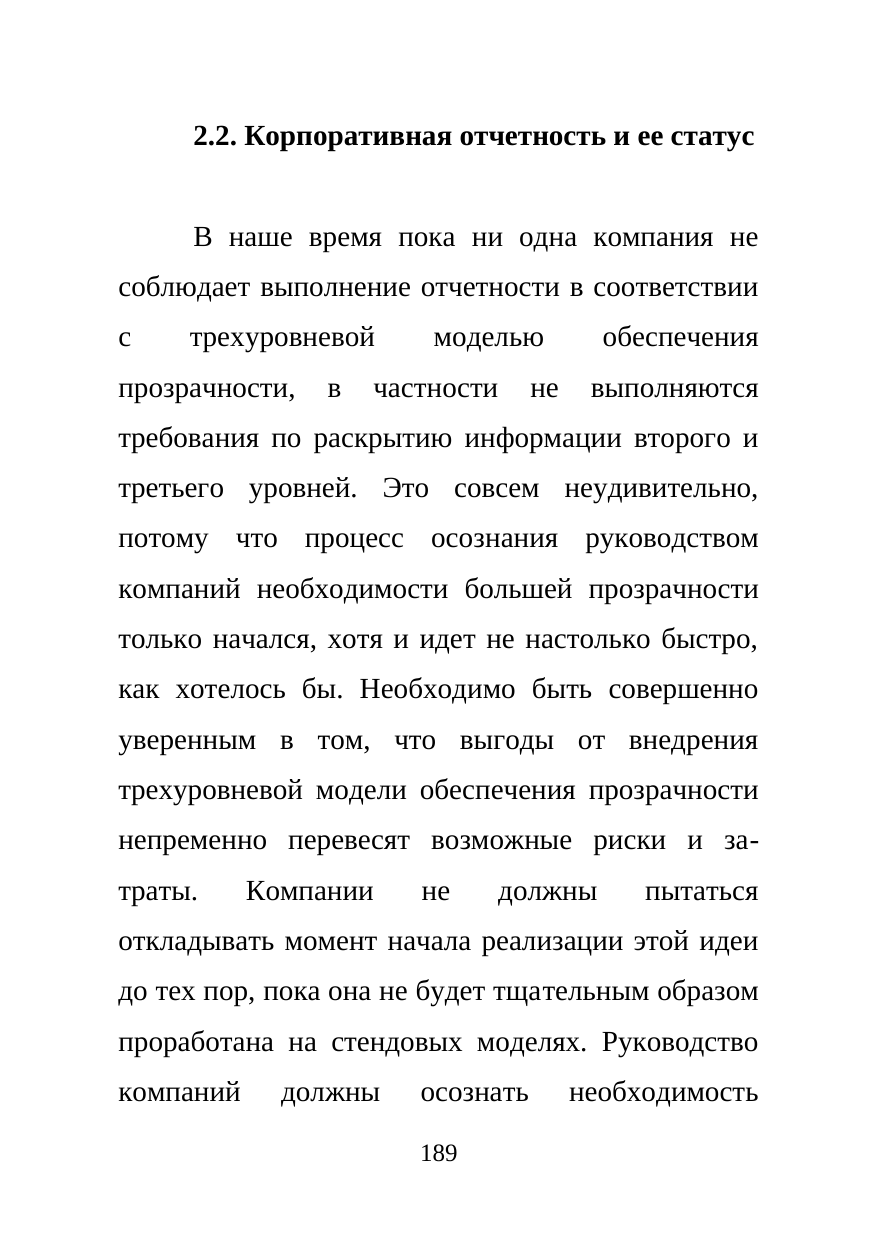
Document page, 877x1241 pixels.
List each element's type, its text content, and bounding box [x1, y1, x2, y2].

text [118, 219, 759, 1108]
text 2.2. Корпоративная отчетность и ее статус [118, 118, 759, 152]
